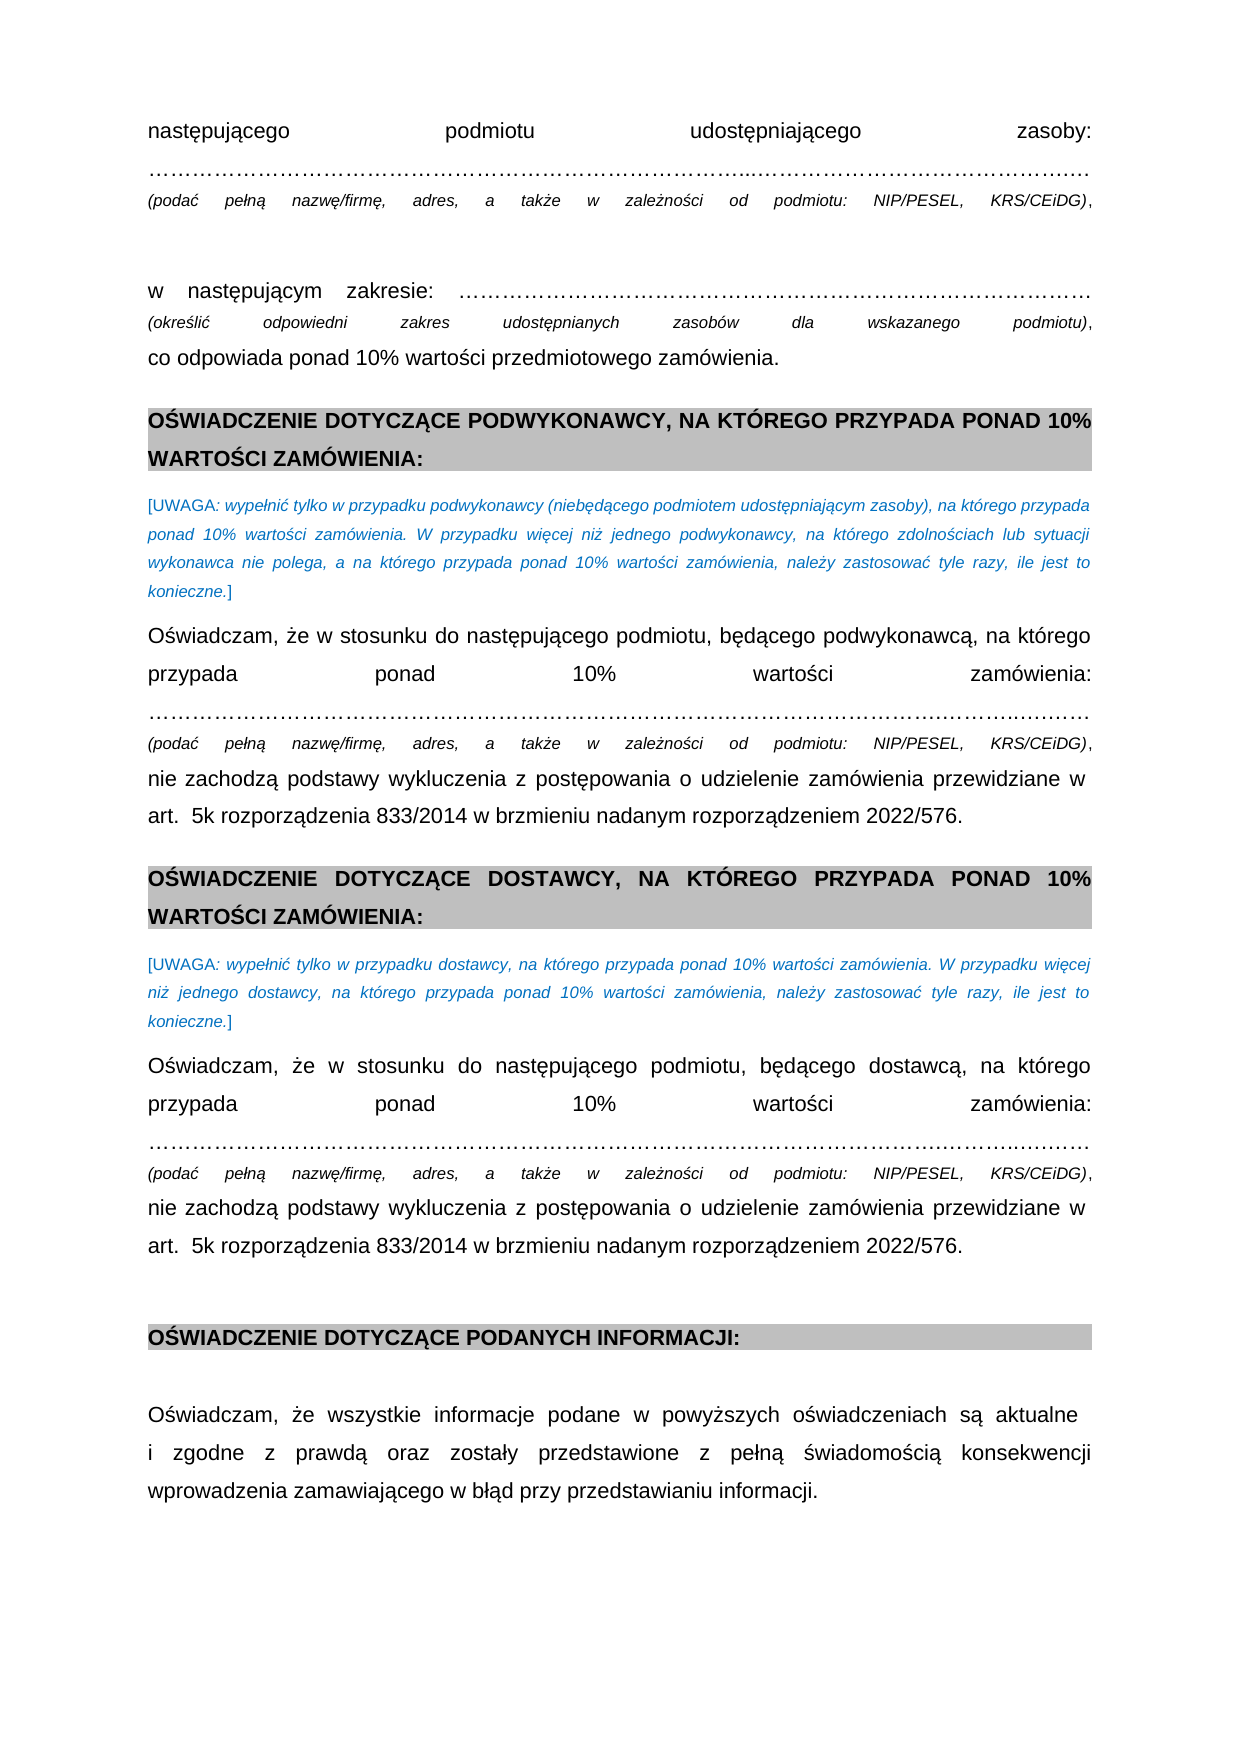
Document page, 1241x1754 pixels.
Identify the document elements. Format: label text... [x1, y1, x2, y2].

text [UWAGA: wypełnić tylko w przypadku dostawcy, na którego przypada ponad 10% wartości zamówienia. W przypadku więcej niż jednego dostawcy, na którego przypada ponad 10% wartości zamówienia, należy zastosować tyle razy, ile jest to konieczne.] [148, 954, 1092, 1031]
text OŚWIADCZENIE DOTYCZĄCE PODWYKONAWCY, NA KTÓREGO PRZYPADA PONAD 10% WARTOŚCI ZAMÓWIENIA: [148, 408, 1092, 471]
text Oświadczam, że w celu wykazania spełniania warunków udziału w postępowaniu, określonych przez zamawiającego w Rozdziale XIX pkt. 3 SWZ (wskazać dokument i właściwą jednostkę redakcyjną dokumentu, w której określono warunki udziału w postępowaniu), polegam na zdolnościach lub sytuacji następującego podmiotu udostępniającego zasoby: ………………………………………………………………………...…………………………………….… (podać pełną nazwę/firmę, adres, a także w zależności od podmiotu: NIP/PESEL, KRS/CEiDG), [148, 118, 1092, 252]
text Oświadczam, że w stosunku do następującego podmiotu, będącego podwykonawcą, na którego przypada ponad 10% wartości zamówienia: ……………………………………………………………………………………………….………..….…… (podać pełną nazwę/firmę, adres, a także w zależności od podmiotu: NIP/PESEL, KRS/CEiDG), nie zachodzą podstawy wykluczenia z postępowania o udzielenie zamówienia przewidziane w art. 5k rozporządzenia 833/2014 w brzmieniu nadanym rozporządzeniem 2022/576. [148, 623, 1092, 828]
text w następującym zakresie: …………………………………………………………………………… (określić odpowiedni zakres udostępnianych zasobów dla wskazanego podmiotu), co odpowiada ponad 10% wartości przedmiotowego zamówienia. [148, 278, 1092, 370]
text Oświadczam, że w stosunku do następującego podmiotu, będącego dostawcą, na którego przypada ponad 10% wartości zamówienia: ……………………………………………………………………………………………….………..….…… (podać pełną nazwę/firmę, adres, a także w zależności od podmiotu: NIP/PESEL, KRS/CEiDG), nie zachodzą podstawy wykluczenia z postępowania o udzielenie zamówienia przewidziane w art. 5k rozporządzenia 833/2014 w brzmieniu nadanym rozporządzeniem 2022/576. [148, 1053, 1092, 1258]
text [UWAGA: wypełnić tylko w przypadku podwykonawcy (niebędącego podmiotem udostępniającym zasoby), na którego przypada ponad 10% wartości zamówienia. W przypadku więcej niż jednego podwykonawcy, na którego zdolnościach lub sytuacji wykonawca nie polega, a na którego przypada ponad 10% wartości zamówienia, należy zastosować tyle razy, ile jest to konieczne.] [148, 496, 1092, 601]
text OŚWIADCZENIE DOTYCZĄCE PODANYCH INFORMACJI: [148, 1324, 1092, 1350]
text Oświadczam, że wszystkie informacje podane w powyższych oświadczeniach są aktualne i zgodne z prawdą oraz zostały przedstawione z pełną świadomością konsekwencji wprowadzenia zamawiającego w błąd przy przedstawianiu informacji. [148, 1402, 1092, 1503]
text OŚWIADCZENIE DOTYCZĄCE DOSTAWCY, NA KTÓREGO PRZYPADA PONAD 10% WARTOŚCI ZAMÓWIENIA: [148, 866, 1092, 929]
